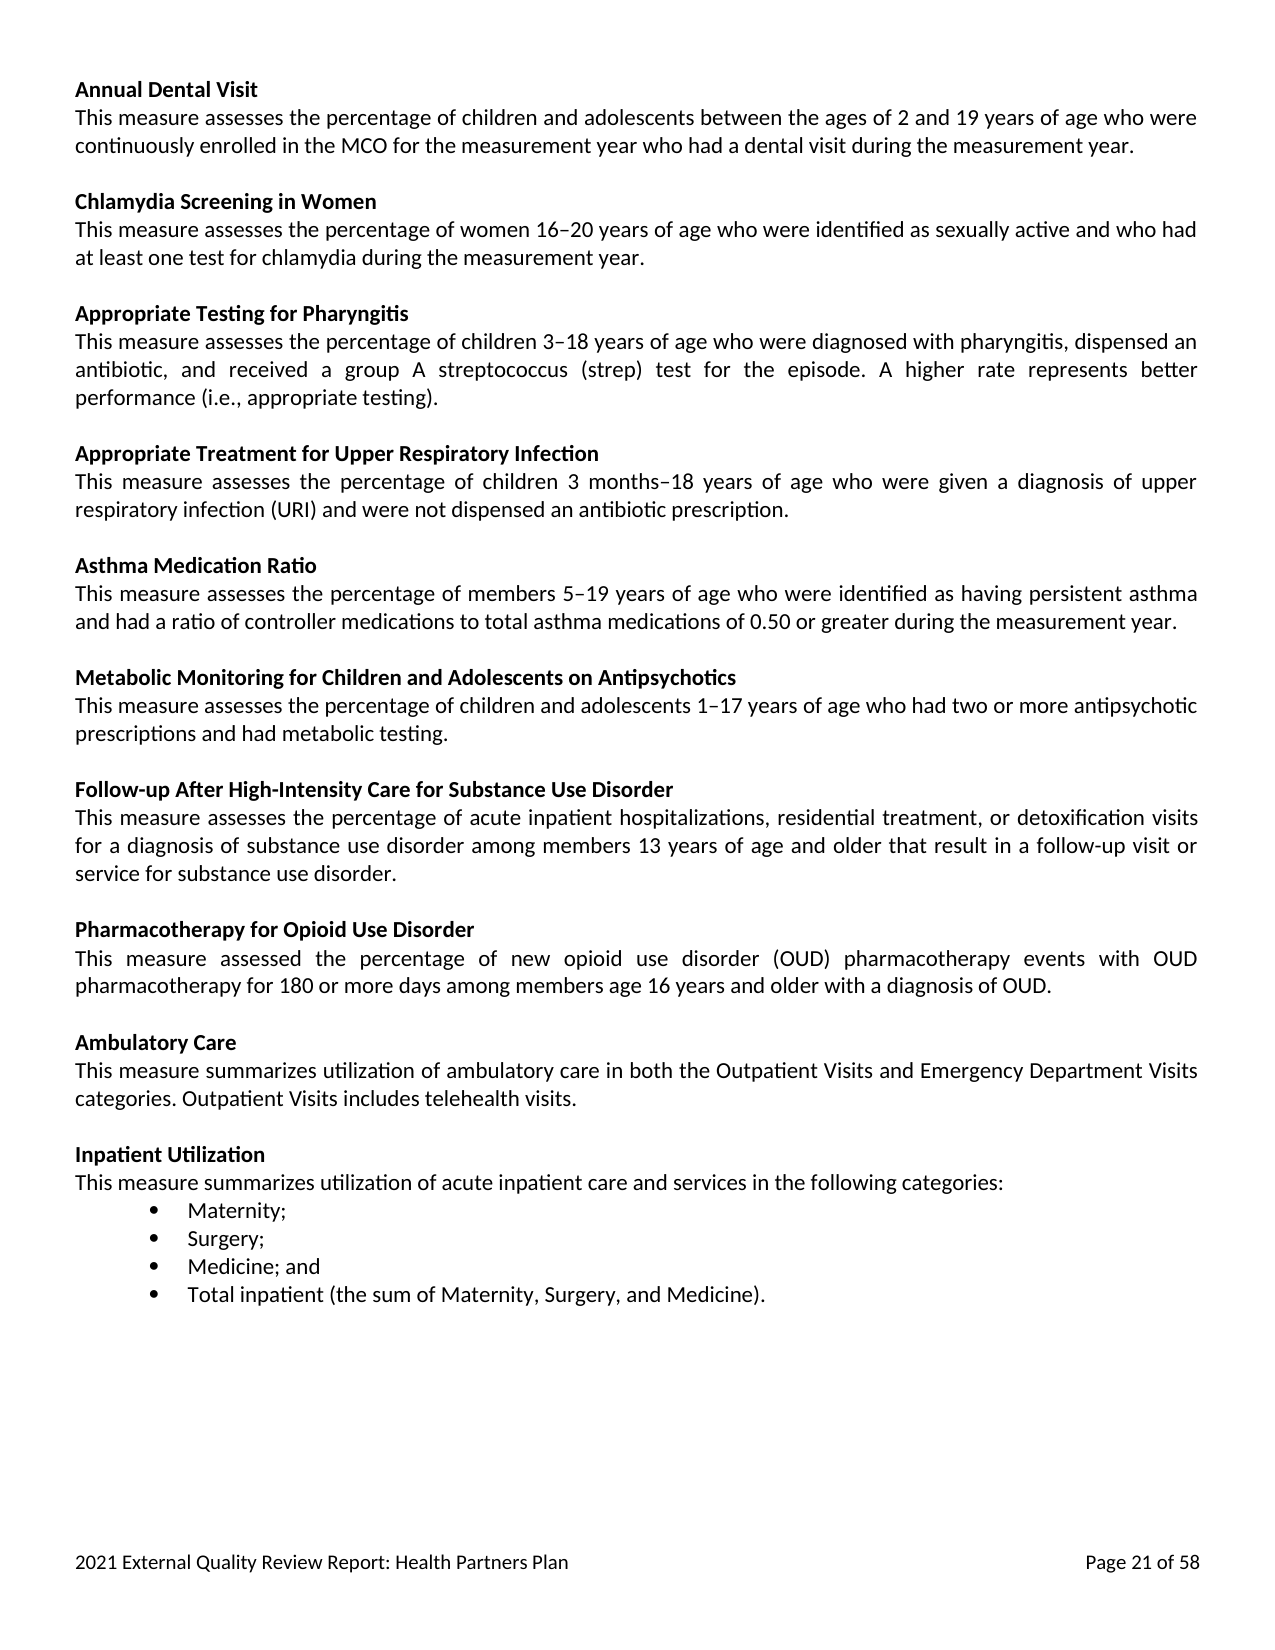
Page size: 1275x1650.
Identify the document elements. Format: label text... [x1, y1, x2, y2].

text This measure assesses the percentage of women 16–20 years of age who were identified as sexually active and who had at least one test for chlamydia during the measurement year. [75, 215, 1200, 271]
text This measure assesses the percentage of acute inpatient hospitalizations, residential treatment, or detoxification visits for a diagnosis of substance use disorder among members 13 years of age and older that result in a follow-up visit or service for substance use disorder. [75, 803, 1200, 888]
text Metabolic Monitoring for Children and Adolescents on Antipsychotics [75, 663, 1200, 691]
text Appropriate Testing for Pharyngitis [75, 299, 1200, 327]
list Surgery; [150, 1224, 1200, 1252]
text This measure assesses the percentage of children 3–18 years of age who were diagnosed with pharyngitis, dispensed an antibiotic, and received a group A streptococcus (strep) test for the episode. A higher rate represents better performance (i.e., appropriate testing). [75, 327, 1200, 411]
list Total inpatient (the sum of Maternity, Surgery, and Medicine). [150, 1280, 1200, 1308]
list Medicine; and [150, 1252, 1200, 1280]
text This measure assesses the percentage of members 5–19 years of age who were identified as having persistent asthma and had a ratio of controller medications to total asthma medications of 0.50 or greater during the measurement year. [75, 579, 1200, 635]
text Appropriate Treatment for Upper Respiratory Infection [75, 439, 1200, 467]
text Pharmacotherapy for Opioid Use Disorder [75, 916, 1200, 944]
text This measure assesses the percentage of children 3 months–18 years of age who were given a diagnosis of upper respiratory infection (URI) and were not dispensed an antibiotic prescription. [75, 467, 1200, 523]
text This measure summarizes utilization of ambulatory care in both the Outpatient Visits and Emergency Department Visits categories. Outpatient Visits includes telehealth visits. [75, 1056, 1200, 1112]
text Follow-up After High-Intensity Care for Substance Use Disorder [75, 776, 1200, 803]
text Ambulatory Care [75, 1028, 1200, 1056]
text This measure assesses the percentage of children and adolescents between the ages of 2 and 19 years of age who were continuously enrolled in the MCO for the measurement year who had a dental visit during the measurement year. [75, 103, 1200, 159]
text This measure summarizes utilization of acute inpatient care and services in the following categories: [75, 1168, 1200, 1196]
text This measure assessed the percentage of new opioid use disorder (OUD) pharmacotherapy events with OUD pharmacotherapy for 180 or more days among members age 16 years and older with a diagnosis of OUD. [75, 944, 1200, 1000]
text This measure assesses the percentage of children and adolescents 1–17 years of age who had two or more antipsychotic prescriptions and had metabolic testing. [75, 691, 1200, 747]
text Inpatient Utilization [75, 1140, 1200, 1168]
text Annual Dental Visit [75, 75, 1200, 103]
list Maternity; [150, 1196, 1200, 1224]
text Asthma Medication Ratio [75, 551, 1200, 579]
text Chlamydia Screening in Women [75, 187, 1200, 215]
